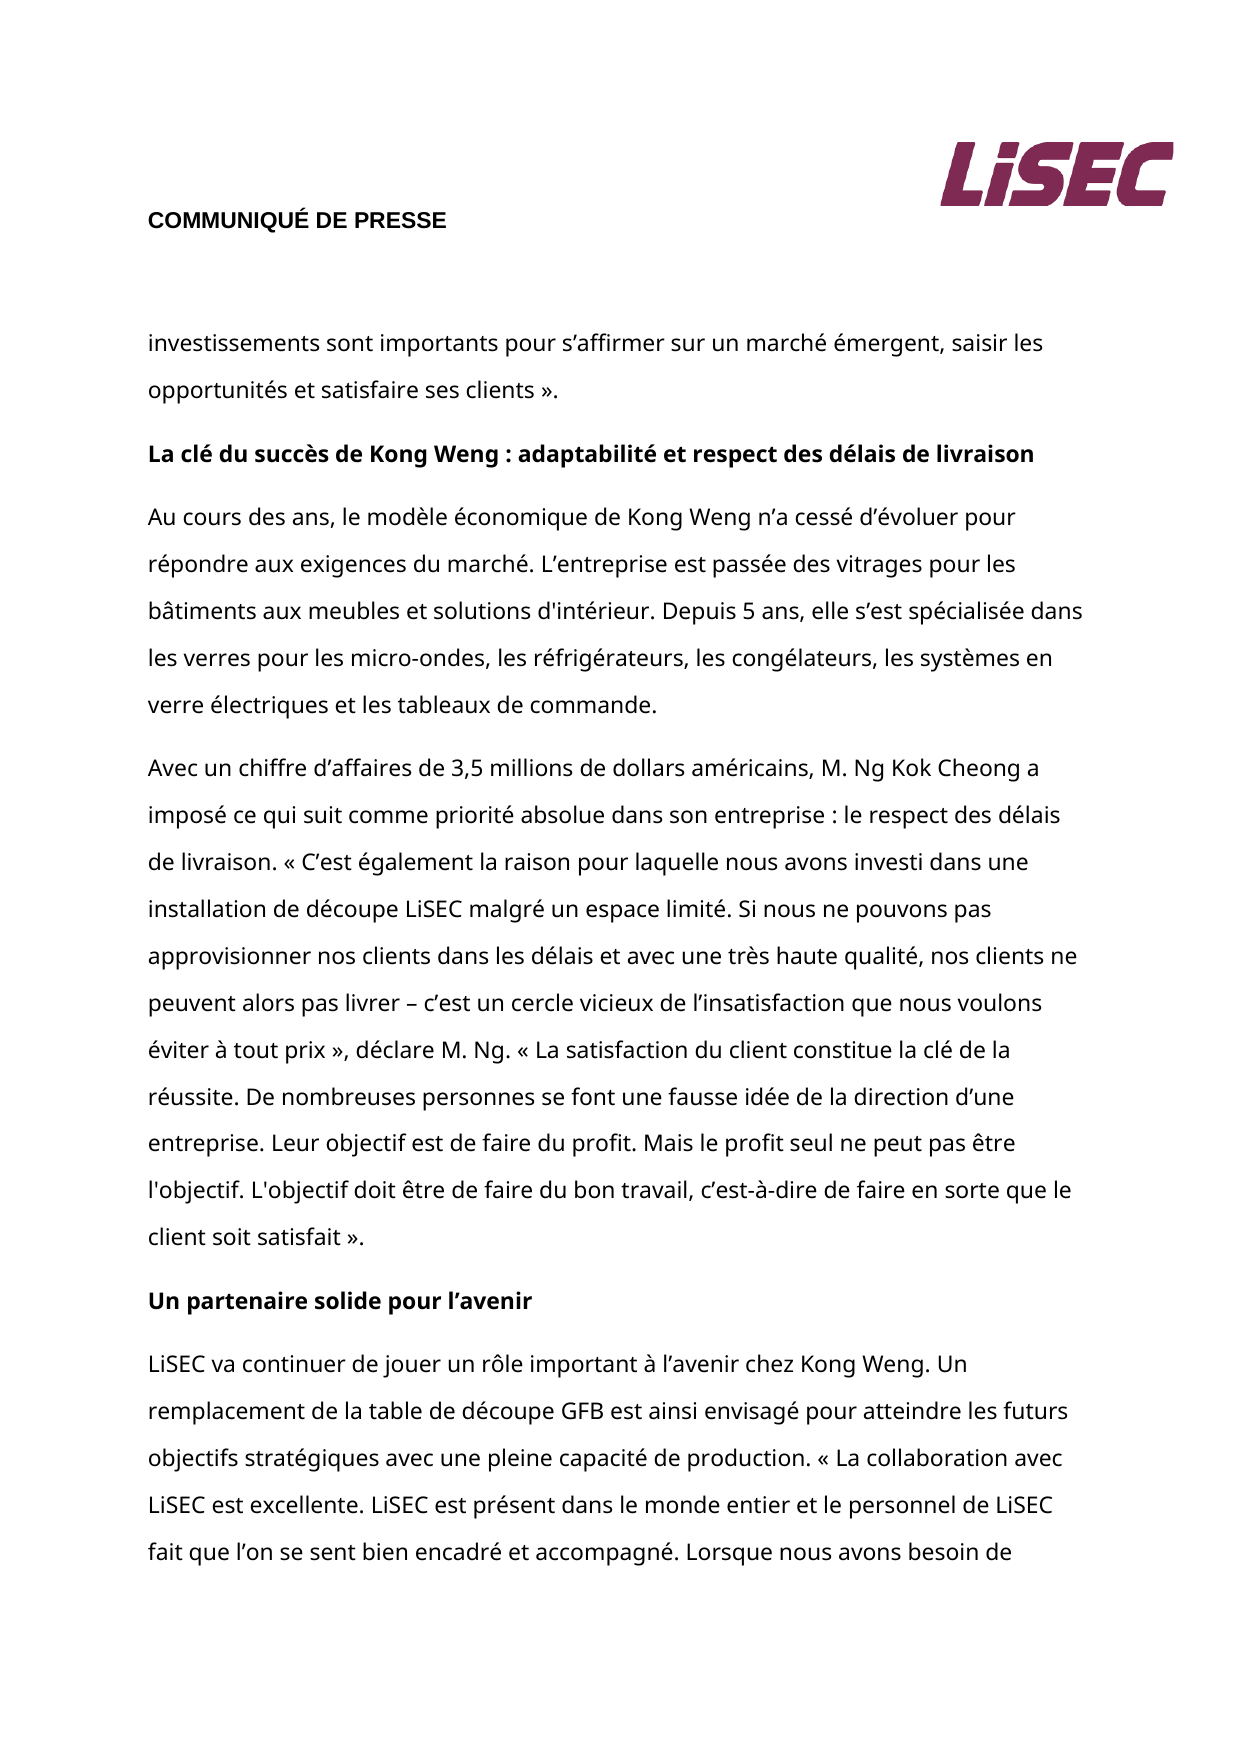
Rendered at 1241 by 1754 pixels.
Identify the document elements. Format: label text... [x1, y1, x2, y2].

picture [939, 142, 1173, 205]
text La clé du succès de Kong Weng : adaptabilité et respect des délais de livraison [148, 438, 1093, 469]
text Un partenaire solide pour l’avenir [148, 1285, 1093, 1316]
text Avec un chiffre d’affaires de 3,5 millions de dollars américains, M. Ng Kok Cheong a imposé ce qui suit comme priorité absolue dans son entreprise : le respect des délais de livraison. « C’est également la raison pour laquelle nous avons investi dans une installation de découpe LiSEC malgré un espace limité. Si nous ne pouvons pas approvisionner nos clients dans les délais et avec une très haute qualité, nos clients ne peuvent alors pas livrer – c’est un cercle vicieux de l’insatisfaction que nous voulons éviter à tout prix », déclare M. Ng. « La satisfaction du client constitue la clé de la réussite. De nombreuses personnes se font une fausse idée de la direction d’une entreprise. Leur objectif est de faire du profit. Mais le profit seul ne peut pas être l'objectif. L'objectif doit être de faire du bon travail, c’est-à-dire de faire en sorte que le client soit satisfait ». [148, 752, 1093, 1252]
text Au cours des ans, le modèle économique de Kong Weng n’a cessé d’évoluer pour répondre aux exigences du marché. L’entreprise est passée des vitrages pour les bâtiments aux meubles et solutions d'intérieur. Depuis 5 ans, elle s’est spécialisée dans les verres pour les micro-ondes, les réfrigérateurs, les congélateurs, les systèmes en verre électriques et les tableaux de commande. [148, 501, 1093, 720]
